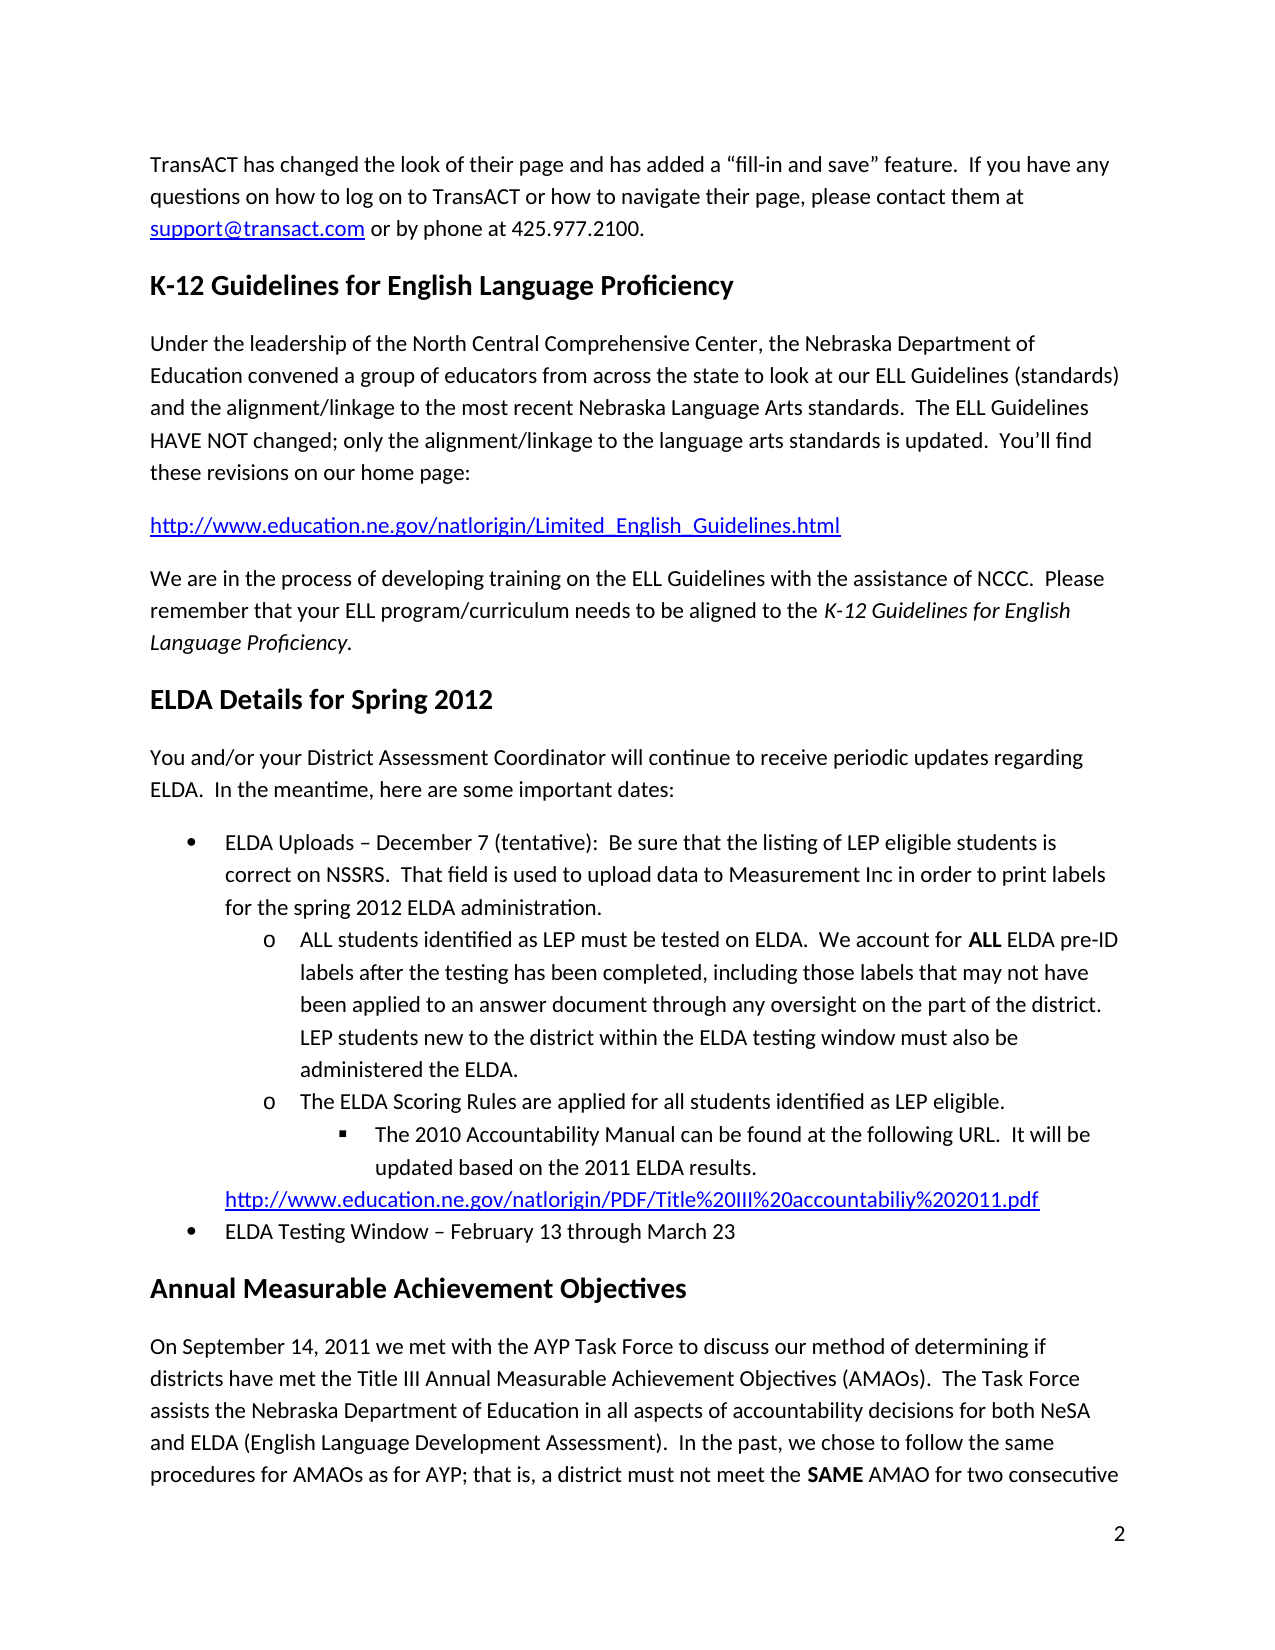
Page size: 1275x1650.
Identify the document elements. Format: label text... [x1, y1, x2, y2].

text Annual Measurable Achievement Objectives [150, 1270, 1125, 1306]
text ELDA Details for Spring 2012 [150, 681, 1125, 717]
text Under the leadership of the North Central Comprehensive Center, the Nebraska Department of Education convened a group of educators from across the state to look at our ELL Guidelines (standards) and the alignment/linkage to the most recent Nebraska Language Arts standards. The ELL Guidelines HAVE NOT changed; only the alignment/linkage to the language arts standards is updated. You’ll find these revisions on our home page: [150, 329, 1125, 486]
text K-12 Guidelines for English Language Proficiency [150, 267, 1125, 303]
text We are in the process of developing training on the ELL Guidelines with the assistance of NCCC. Please remember that your ELL program/curriculum needs to be aligned to the K-12 Guidelines for English Language Proficiency. [150, 564, 1125, 656]
list ELDA Uploads – December 7 (tentative): Be sure that the listing of LEP eligible students is correct on NSSRS. That field is used to upload data to Measurement Inc in order to print labels for the spring 2012 ELDA administration. [187, 828, 1125, 921]
text TransACT has changed the look of their page and has added a “fill-in and save” feature. If you have any questions on how to log on to TransACT or how to navigate their page, please contact them at support@transact.com or by phone at 425.977.2100. [150, 150, 1125, 242]
list ALL students identified as LEP must be tested on ELDA. We account for ALL ELDA pre-ID labels after the testing has been completed, including those labels that may not have been applied to an answer document through any oversight on the part of the district. LEP students new to the district within the ELDA testing window must also be administered the ELDA. [262, 925, 1125, 1083]
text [150, 1332, 1125, 1489]
text http://www.education.ne.gov/natlorigin/Limited_English_Guidelines.html [150, 511, 1125, 539]
list The ELDA Scoring Rules are applied for all students identified as LEP eligible. [262, 1087, 1125, 1116]
text You and/or your District Assessment Coordinator will continue to receive periodic updates regarding ELDA. In the meantime, here are some important dates: [150, 743, 1125, 803]
list http://www.education.ne.gov/natlorigin/PDF/Title%20III%20accountabiliy%202011.pdf [225, 1185, 1125, 1213]
list The 2010 Accountability Manual can be found at the following URL. It will be updated based on the 2011 ELDA results. [337, 1121, 1125, 1181]
list ELDA Testing Window – February 13 through March 23 [187, 1217, 1125, 1245]
